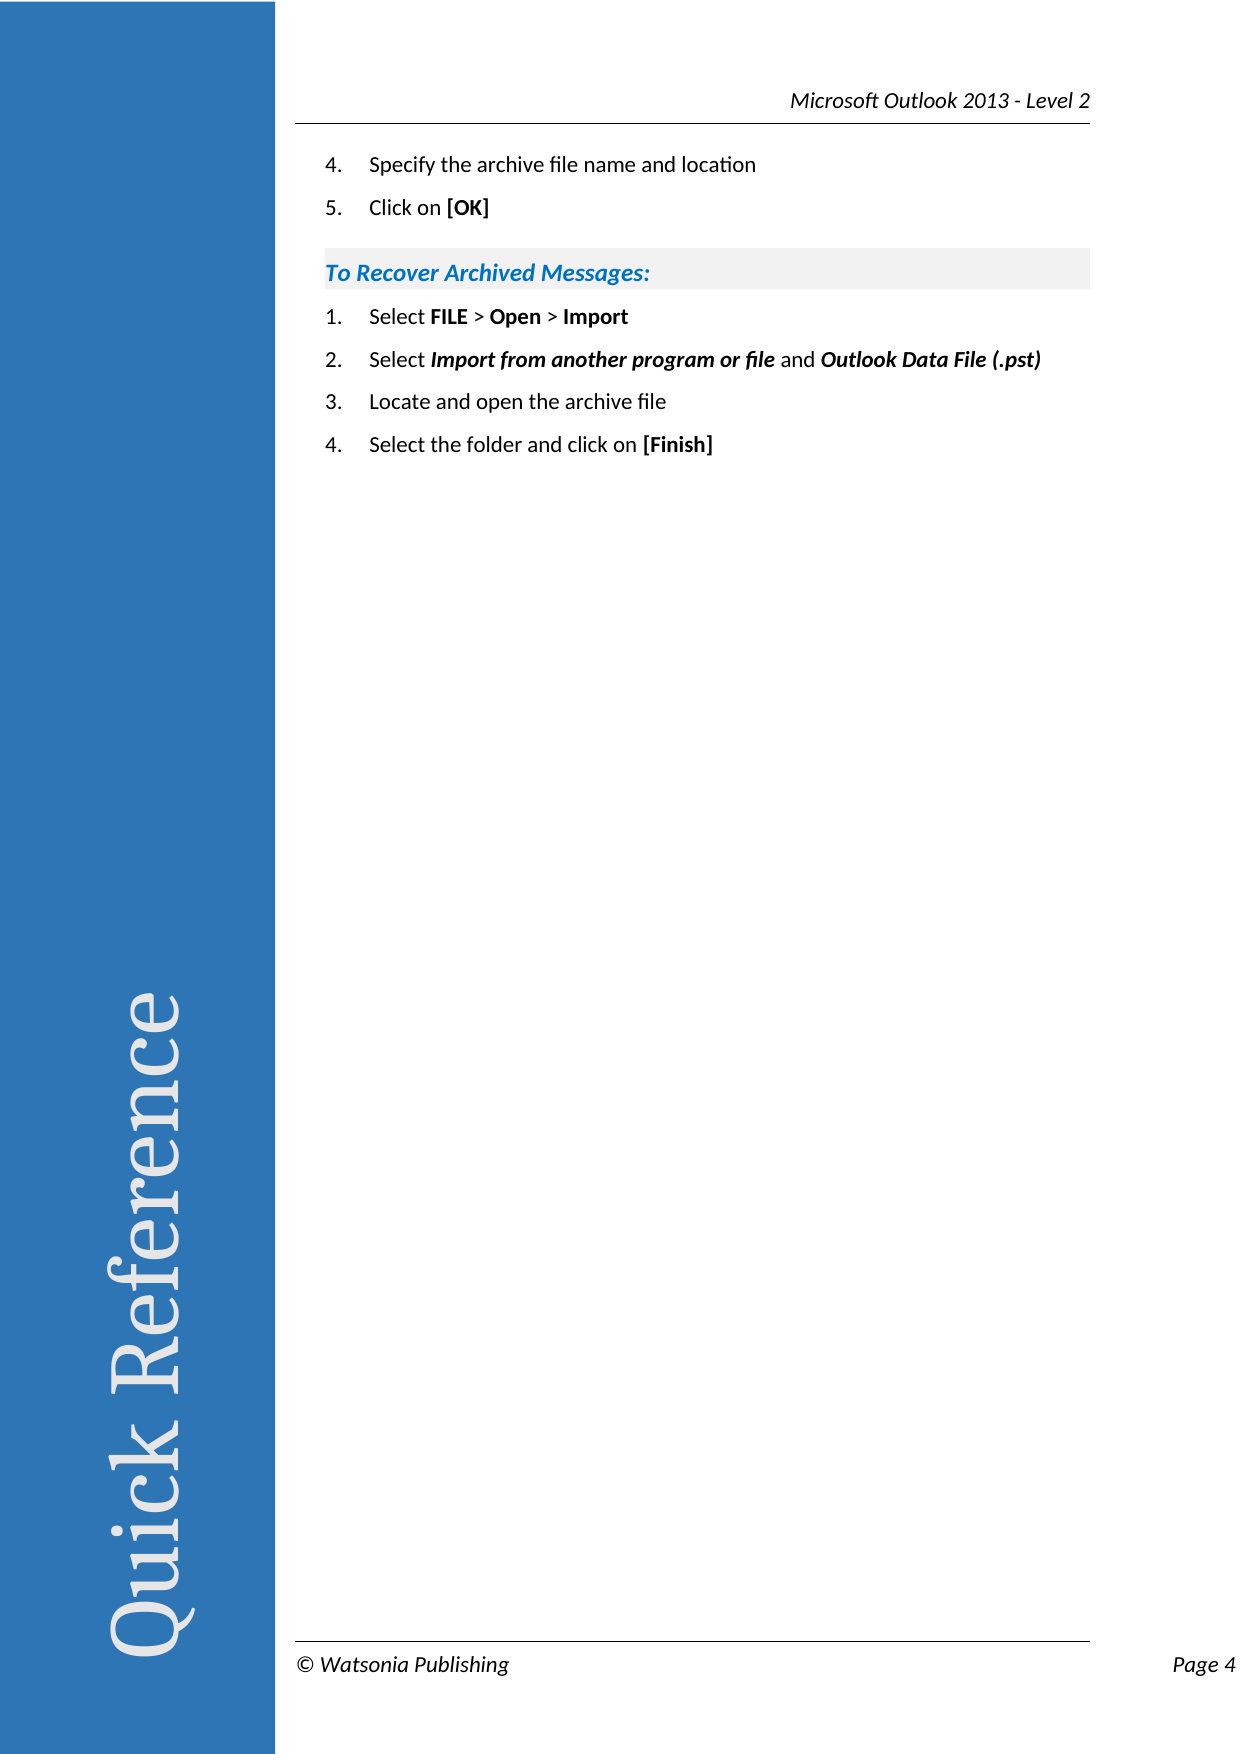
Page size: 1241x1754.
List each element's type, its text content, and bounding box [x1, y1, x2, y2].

text 4. Specify the archive file name and location [325, 150, 1090, 178]
text 3. Locate and open the archive file [325, 387, 1090, 416]
text 2. Select Import from another program or file and Outlook Data File (.pst) [325, 345, 1090, 373]
text 1. Select FILE > Open > Import [325, 302, 1090, 330]
text 4. Select the folder and click on [Finish] [325, 430, 1090, 458]
subtitle To Recover Archived Messages: [325, 248, 1090, 289]
text 5. Click on [OK] [325, 193, 1090, 221]
